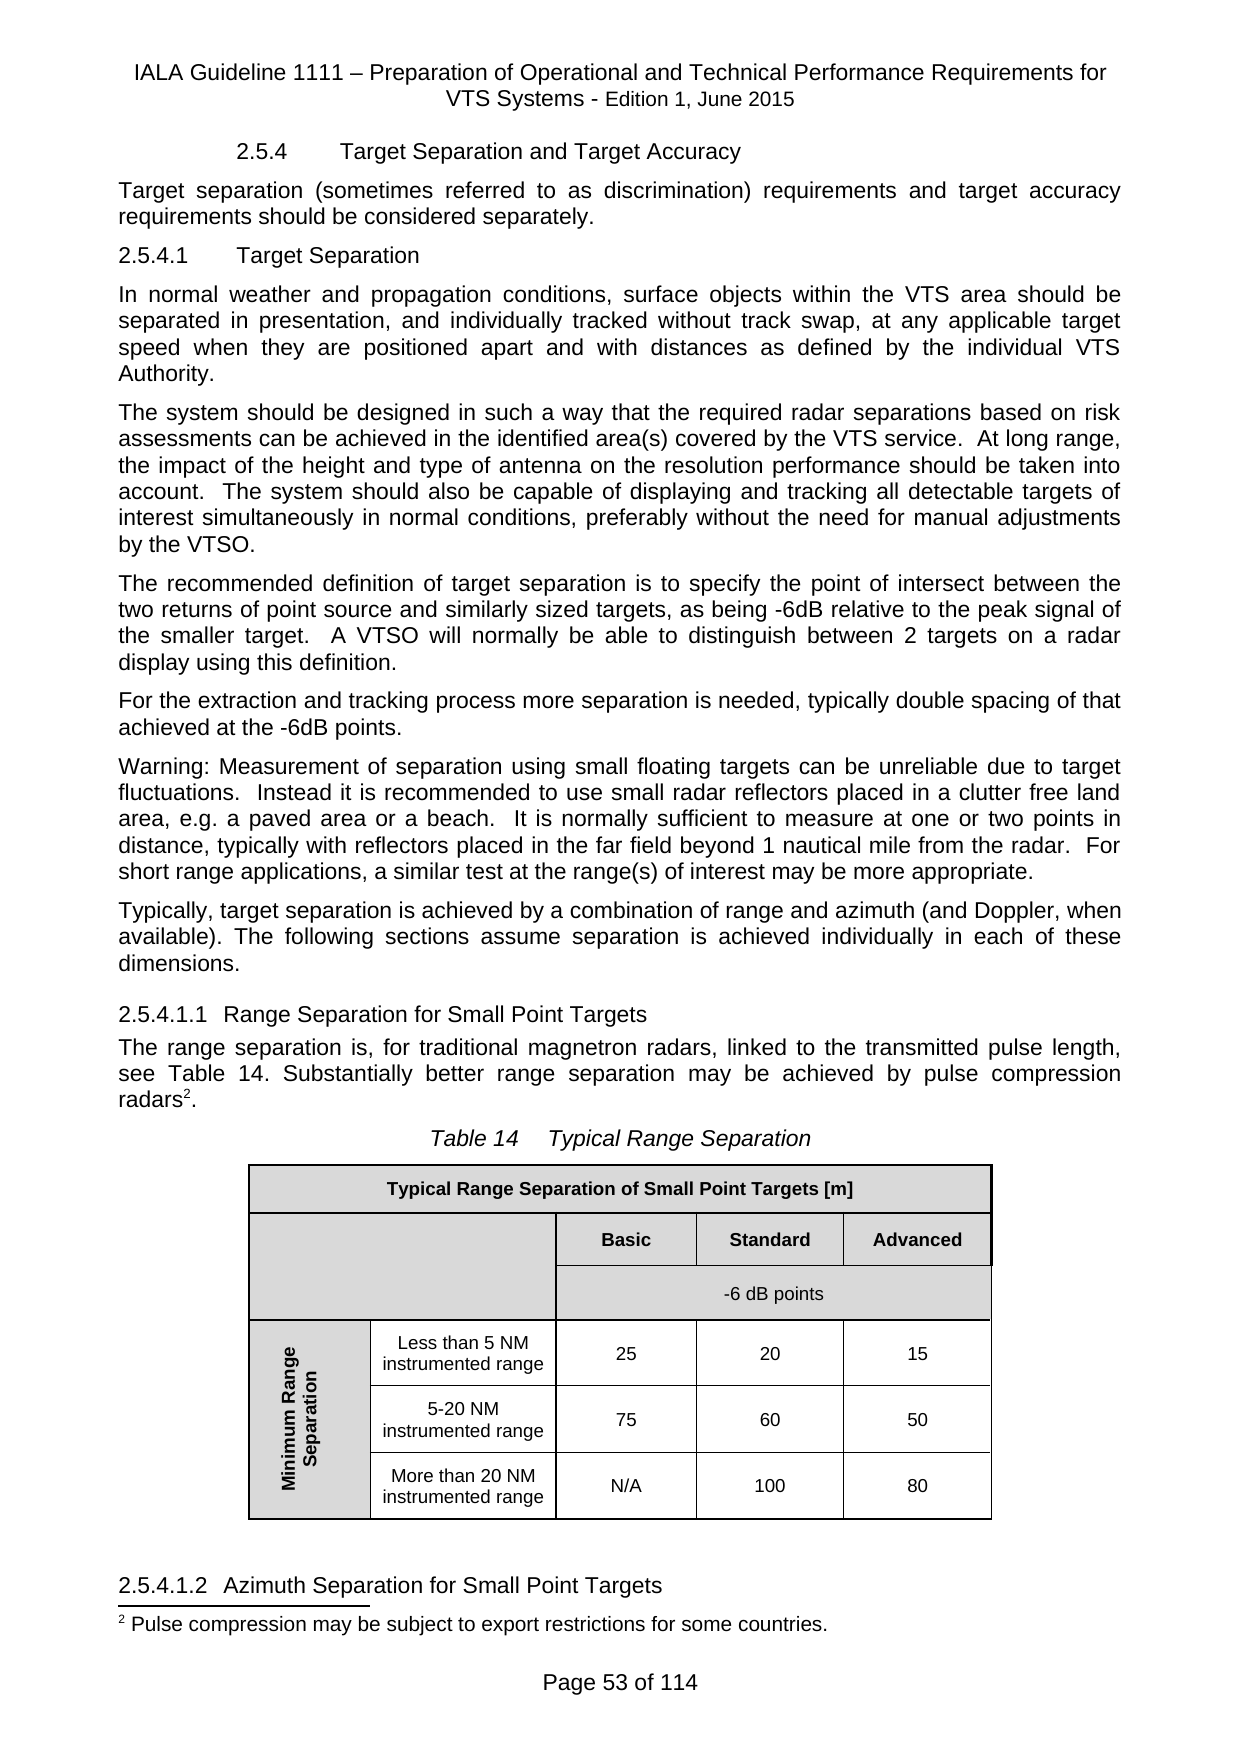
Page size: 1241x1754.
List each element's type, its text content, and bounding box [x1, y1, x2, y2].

text Typically, target separation is achieved by a combination of range and azimuth (and Doppler, when available). The following sections assume separation is achieved individually in each of these dimensions. [118, 897, 1122, 976]
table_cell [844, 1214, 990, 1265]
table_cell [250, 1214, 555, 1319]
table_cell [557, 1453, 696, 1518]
text Warning: Measurement of separation using small floating targets can be unreliable due to target fluctuations. Instead it is recommended to use small radar reflectors placed in a clutter free land area, e.g. a paved area or a beach. It is normally sufficient to measure at one or two points in distance, typically with reflectors placed in the far field beyond 1 nautical mile from the radar. For short range applications, a similar test at the range(s) of interest may be more appropriate. [118, 753, 1122, 884]
text Target separation (sometimes referred to as discrimination) requirements and target accuracy requirements should be considered separately. [118, 177, 1122, 230]
subtitle Range Separation for Small Point Targets [118, 1001, 1122, 1027]
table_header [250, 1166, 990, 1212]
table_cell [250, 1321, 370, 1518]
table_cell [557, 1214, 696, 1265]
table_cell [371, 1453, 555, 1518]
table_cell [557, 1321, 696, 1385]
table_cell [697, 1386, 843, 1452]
text In normal weather and propagation conditions, surface objects within the VTS area should be separated in presentation, and individually tracked without track swap, at any applicable target speed when they are positioned apart and with distances as defined by the individual VTS Authority. [118, 281, 1122, 386]
subtitle Azimuth Separation for Small Point Targets [118, 1572, 1122, 1598]
text For the extraction and tracking process more separation is needed, typically double spacing of that achieved at the -6dB points. [118, 687, 1122, 740]
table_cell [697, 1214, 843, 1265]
text The system should be designed in such a way that the required radar separations based on risk assessments can be achieved in the identified area(s) covered by the VTS service. At long range, the impact of the height and type of antenna on the resolution performance should be taken into account. The system should also be capable of displaying and tracking all detectable targets of interest simultaneously in normal conditions, preferably without the need for manual adjustments by the VTSO. [118, 399, 1122, 557]
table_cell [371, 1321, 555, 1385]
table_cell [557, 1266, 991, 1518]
text The range separation is, for traditional magnetron radars, linked to the transmitted pulse length, see table 15. Substantially better range separation may be achieved by pulse compression radars. [118, 1034, 1122, 1113]
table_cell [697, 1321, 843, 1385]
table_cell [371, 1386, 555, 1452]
subtitle Target Separation [118, 242, 1122, 268]
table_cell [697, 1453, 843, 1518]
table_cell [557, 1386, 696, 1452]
text The recommended definition of target separation is to specify the point of intersect between the two returns of point source and similarly sized targets, as being -6dB relative to the peak signal of the smaller target. A VTSO will normally be able to distinguish between 2 targets on a radar display using this definition. [118, 569, 1122, 675]
subtitle Target Separation and Target Accuracy [236, 138, 1122, 164]
text Typical Range Separation [118, 1125, 1122, 1152]
